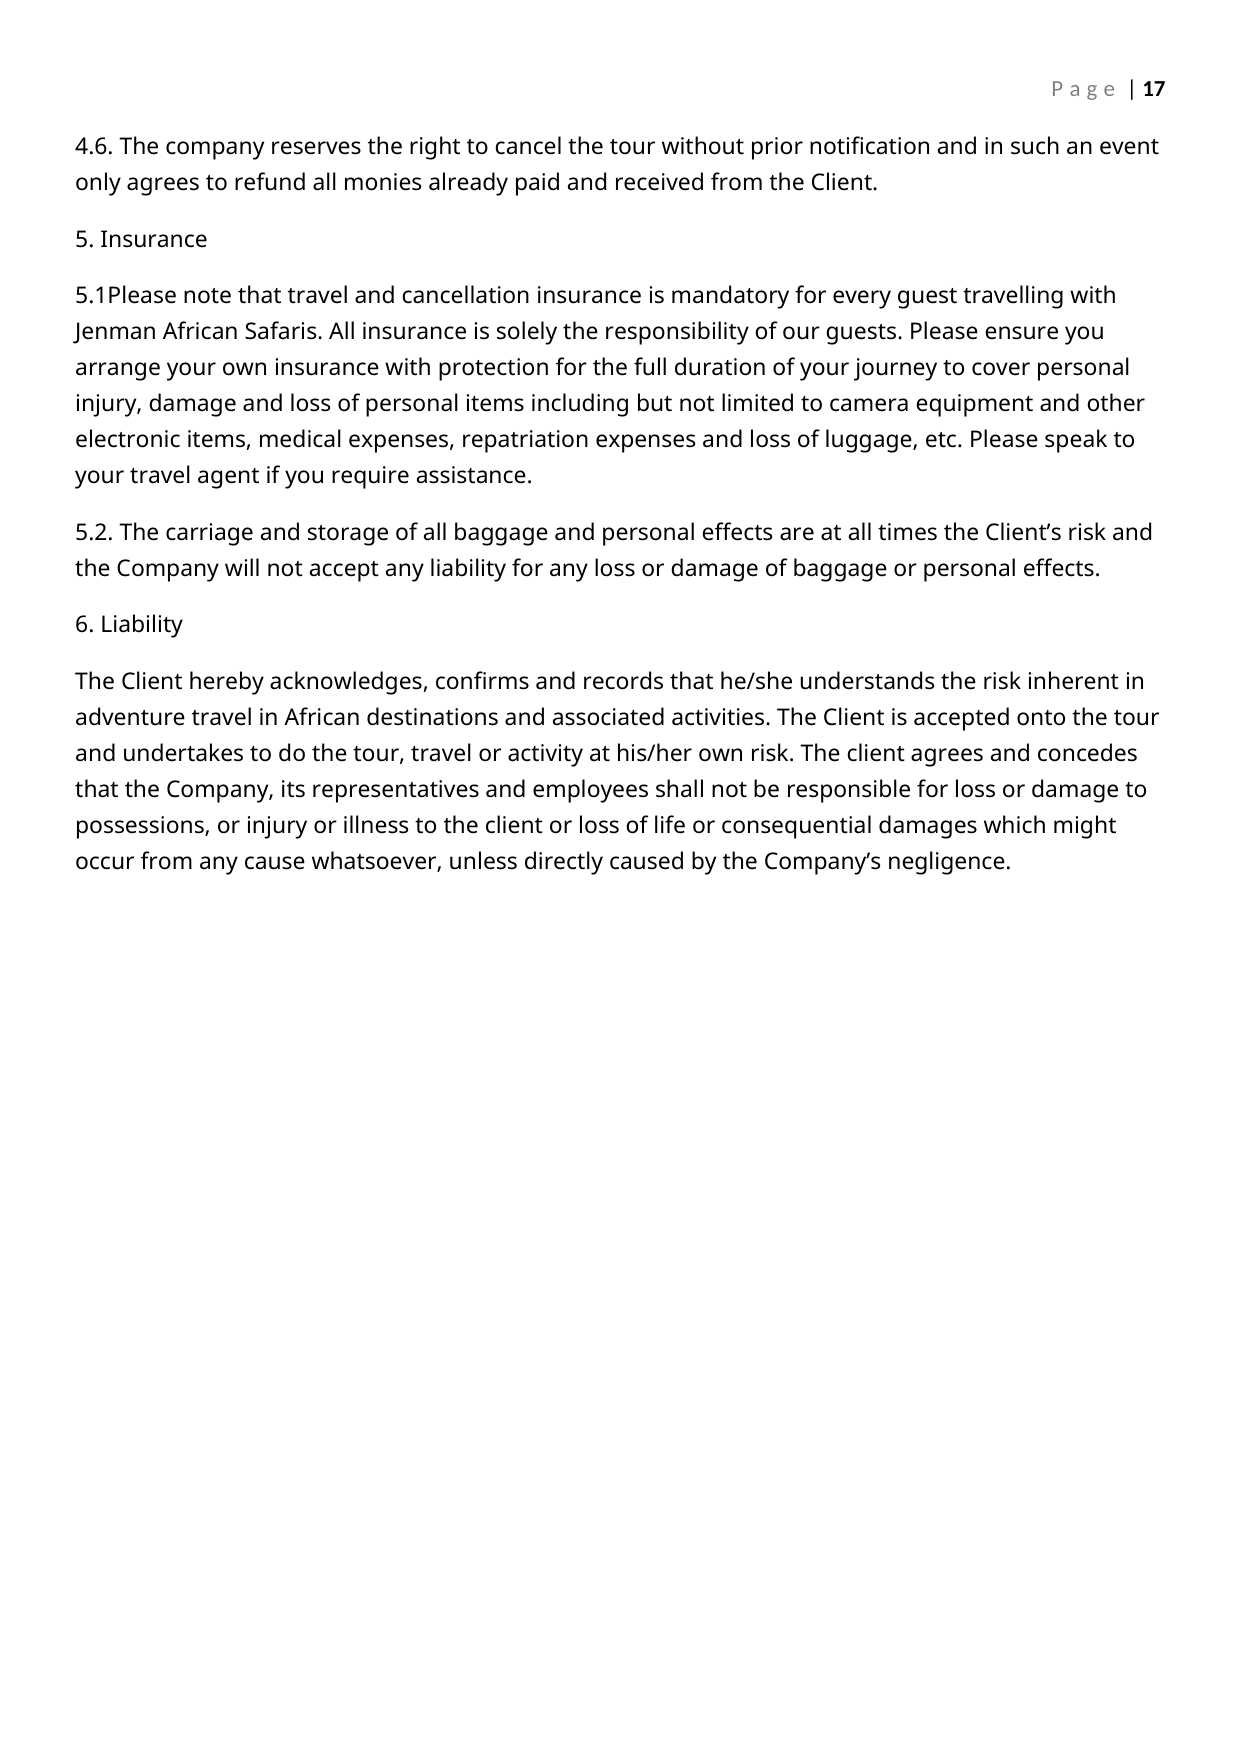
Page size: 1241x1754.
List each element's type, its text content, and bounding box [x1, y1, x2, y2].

text 5.1Please note that travel and cancellation insurance is mandatory for every guest travelling with Jenman African Safaris. All insurance is solely the responsibility of our guests. Please ensure you arrange your own insurance with protection for the full duration of your journey to cover personal injury, damage and loss of personal items including but not limited to camera equipment and other electronic items, medical expenses, repatriation expenses and loss of luggage, etc. Please speak to your travel agent if you require assistance. [75, 279, 1165, 490]
text 5.2. The carriage and storage of all baggage and personal effects are at all times the Client’s risk and the Company will not accept any liability for any loss or damage of baggage or personal effects. [75, 516, 1165, 583]
text The Client hereby acknowledges, confirms and records that he/she understands the risk inherent in adventure travel in African destinations and associated activities. The Client is accepted onto the tour and undertakes to do the tour, travel or activity at his/her own risk. The client agrees and concedes that the Company, its representatives and employees shall not be responsible for loss or damage to possessions, or injury or illness to the client or loss of life or consequential damages which might occur from any cause whatsoever, unless directly caused by the Company’s negligence. [75, 665, 1165, 876]
text 5. Insurance [75, 222, 1165, 254]
text 4.6. The company reserves the right to cancel the tour without prior notification and in such an event only agrees to refund all monies already paid and received from the Client. [75, 130, 1165, 197]
text 6. Liability [75, 608, 1165, 640]
